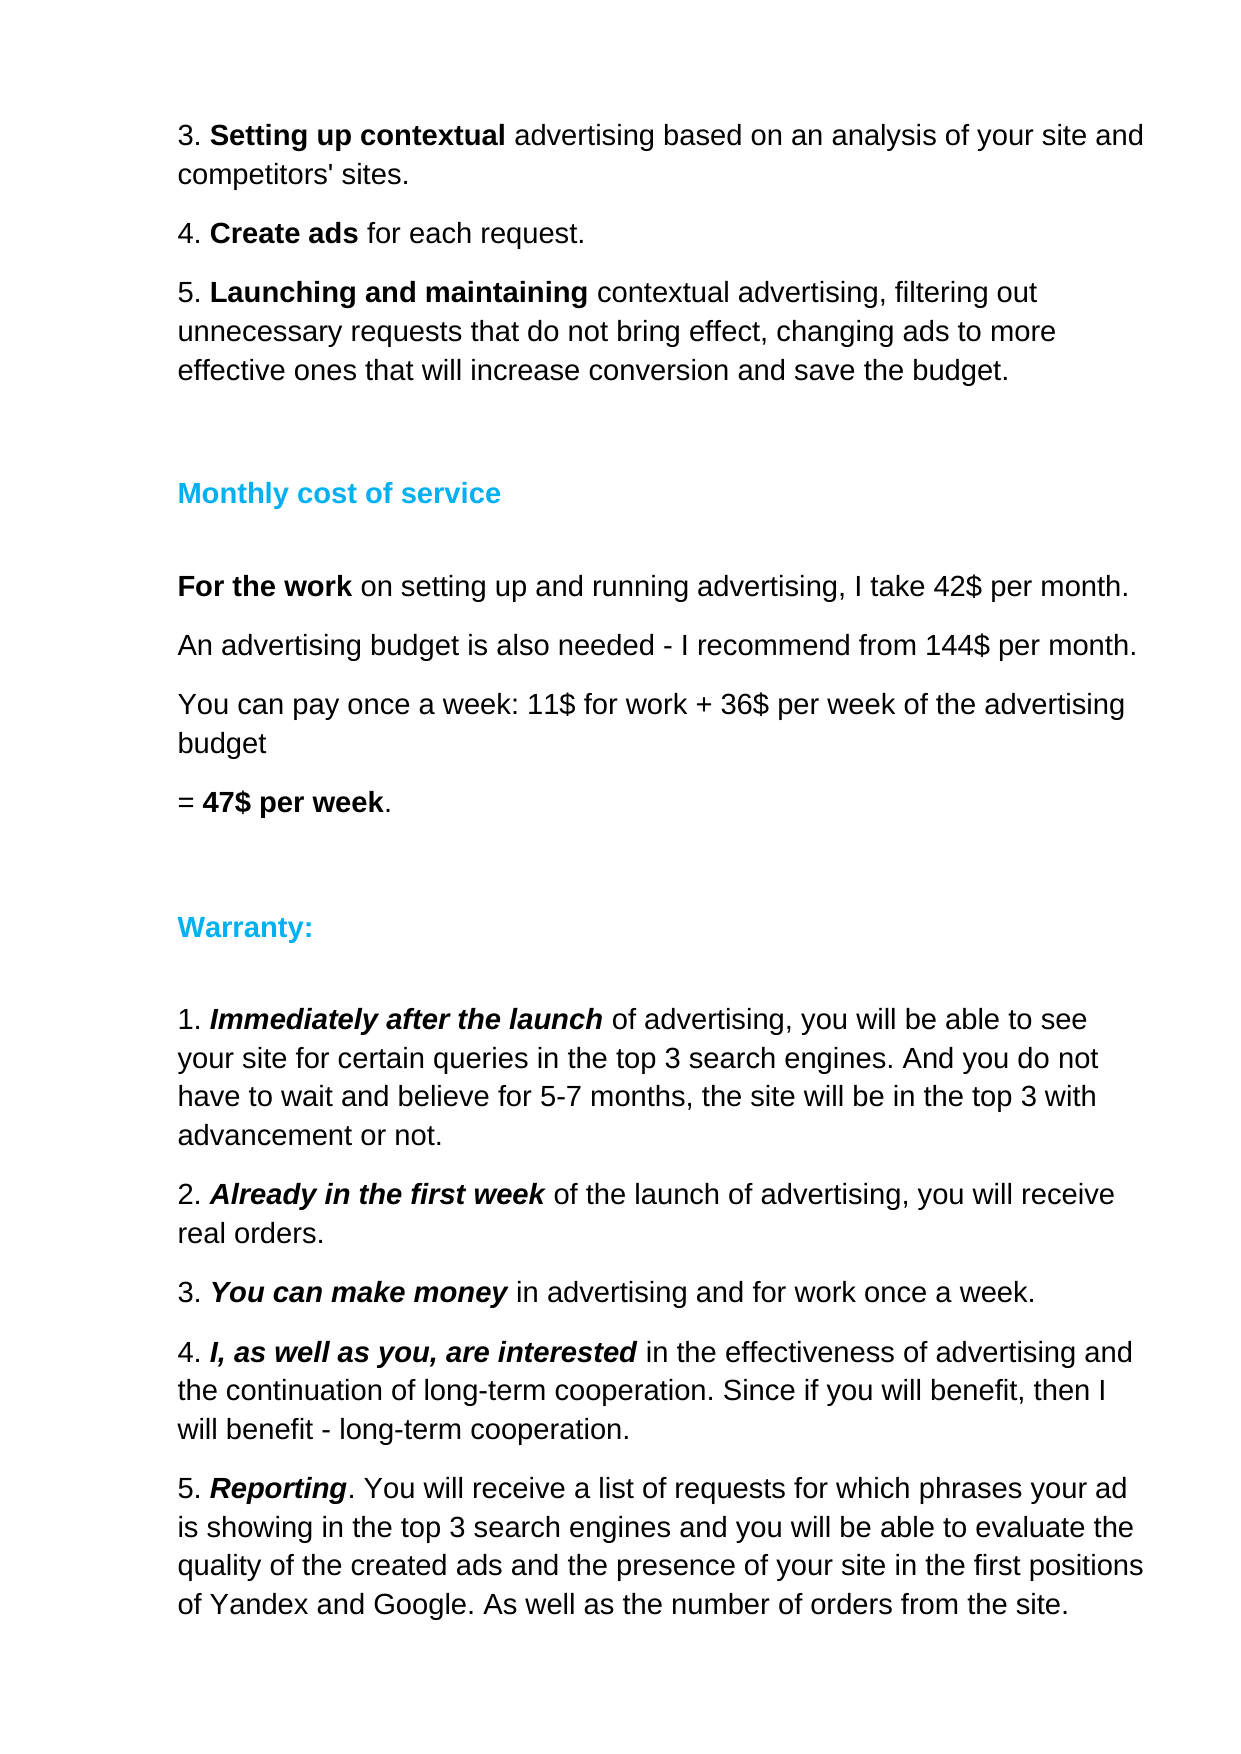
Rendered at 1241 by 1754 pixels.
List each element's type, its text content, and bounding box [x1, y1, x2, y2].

text 4. I, as well as you, are interested in the effectiveness of advertising and the continuation of long-term cooperation. Since if you will benefit, then I will benefit - long-term cooperation. [177, 1334, 1152, 1445]
text 5. Reporting. You will receive a list of requests for which phrases your ad is showing in the top 3 search engines and you will be able to evaluate the quality of the created ads and the presence of your site in the first positions of Yandex and Google. As well as the number of orders from the site. [177, 1471, 1152, 1620]
text = 47$ per week. [177, 785, 1152, 819]
text 3. You can make money in advertising and for work once a week. [177, 1275, 1152, 1309]
text Monthly cost of service [177, 443, 1152, 510]
text 5. Launching and maintaining contextual advertising, filtering out unnecessary requests that do not bring effect, changing ads to more effective ones that will increase conversion and save the budget. [177, 275, 1152, 418]
text 2. Already in the first week of the launch of advertising, you will receive real orders. [177, 1177, 1152, 1249]
text Warranty: [177, 845, 1152, 943]
text An advertising budget is also needed - I recommend from 144$ per month. [177, 628, 1152, 662]
text 3. Setting up contextual advertising based on an analysis of your site and competitors' sites. [177, 118, 1152, 190]
text 1. Immediately after the launch of advertising, you will be able to see your site for certain queries in the top 3 search engines. And you do not have to wait and believe for 5-7 months, the site will be in the top 3 with advancement or not. [177, 969, 1152, 1151]
text For the work on setting up and running advertising, I take 42$ per month. [177, 536, 1152, 602]
text You can pay once a week: 11$ for work + 36$ per week of the advertising budget [177, 687, 1152, 759]
text 4. Create ads for each request. [177, 216, 1152, 249]
